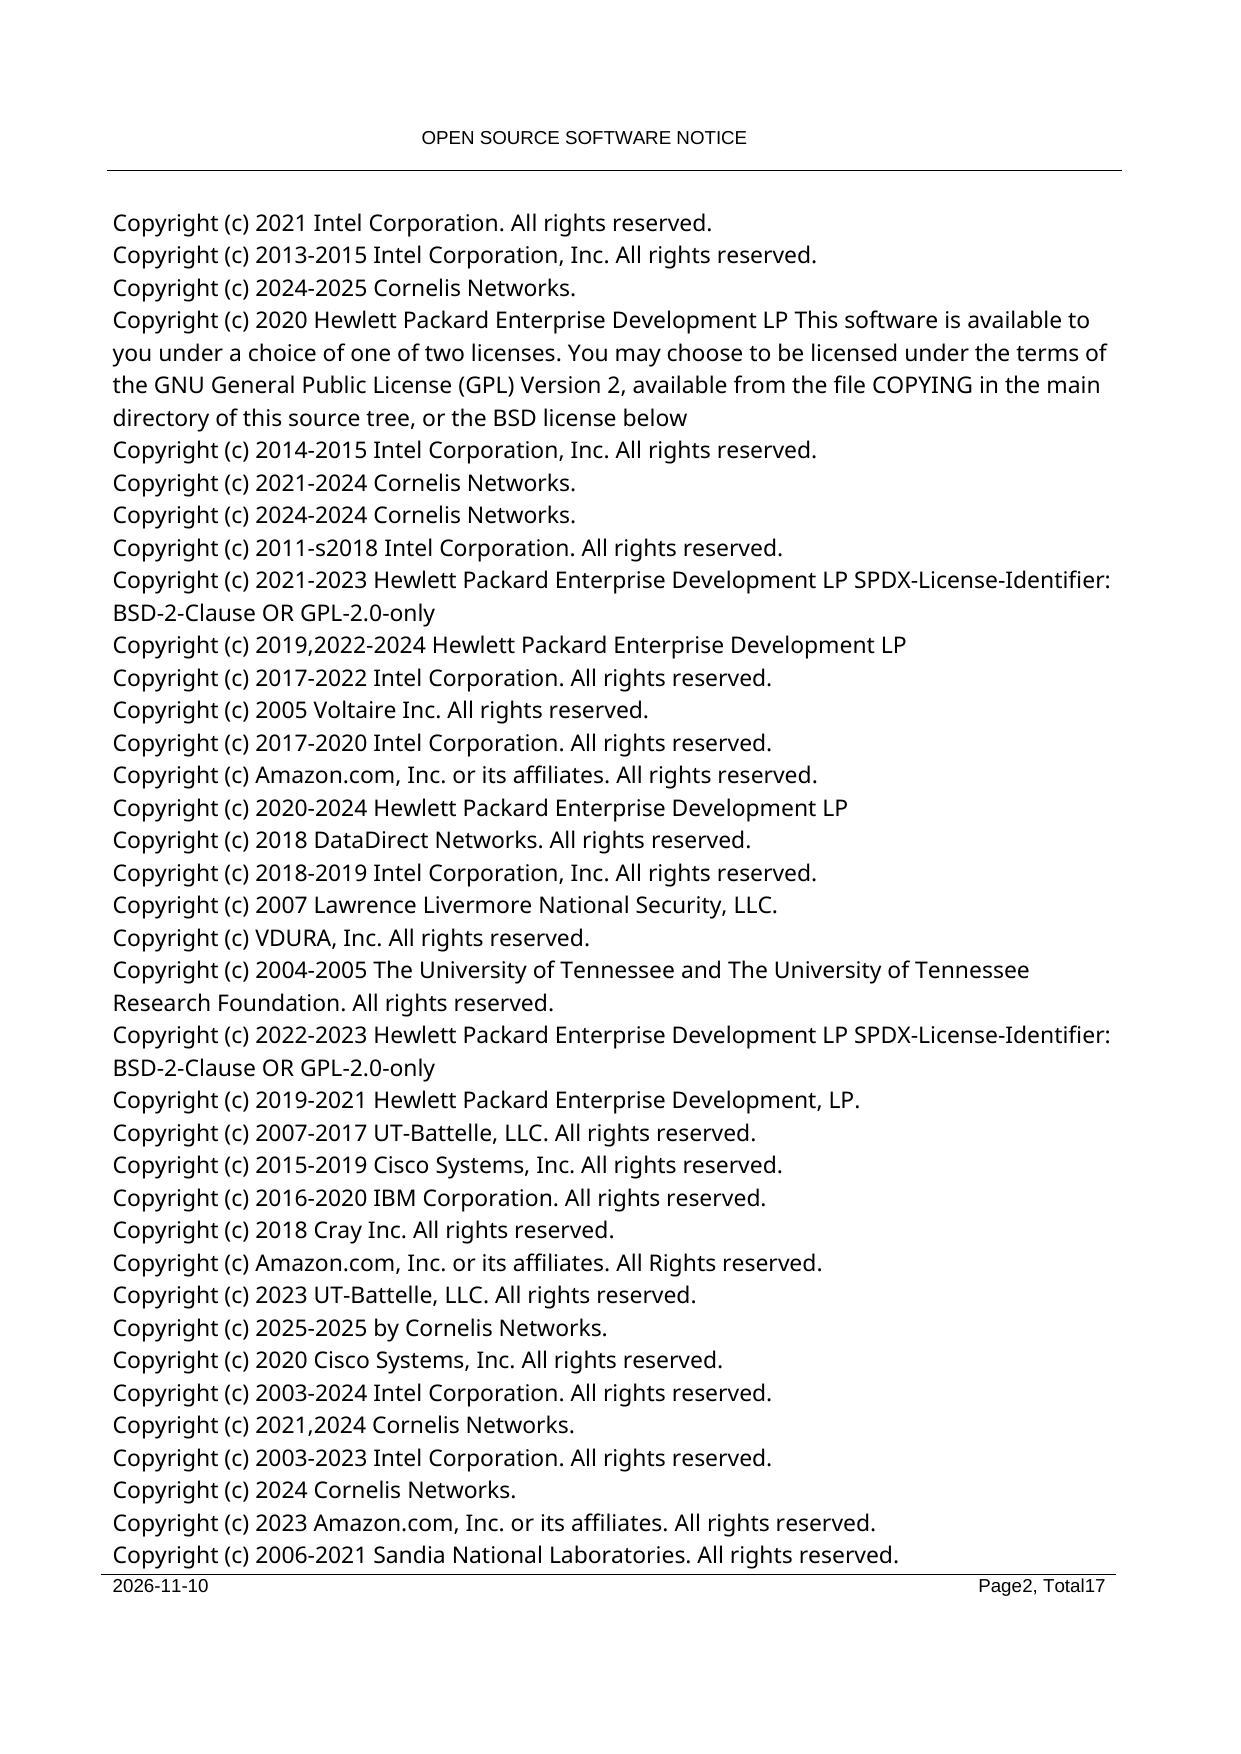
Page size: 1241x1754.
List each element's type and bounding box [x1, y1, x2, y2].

text [112, 206, 1128, 1571]
